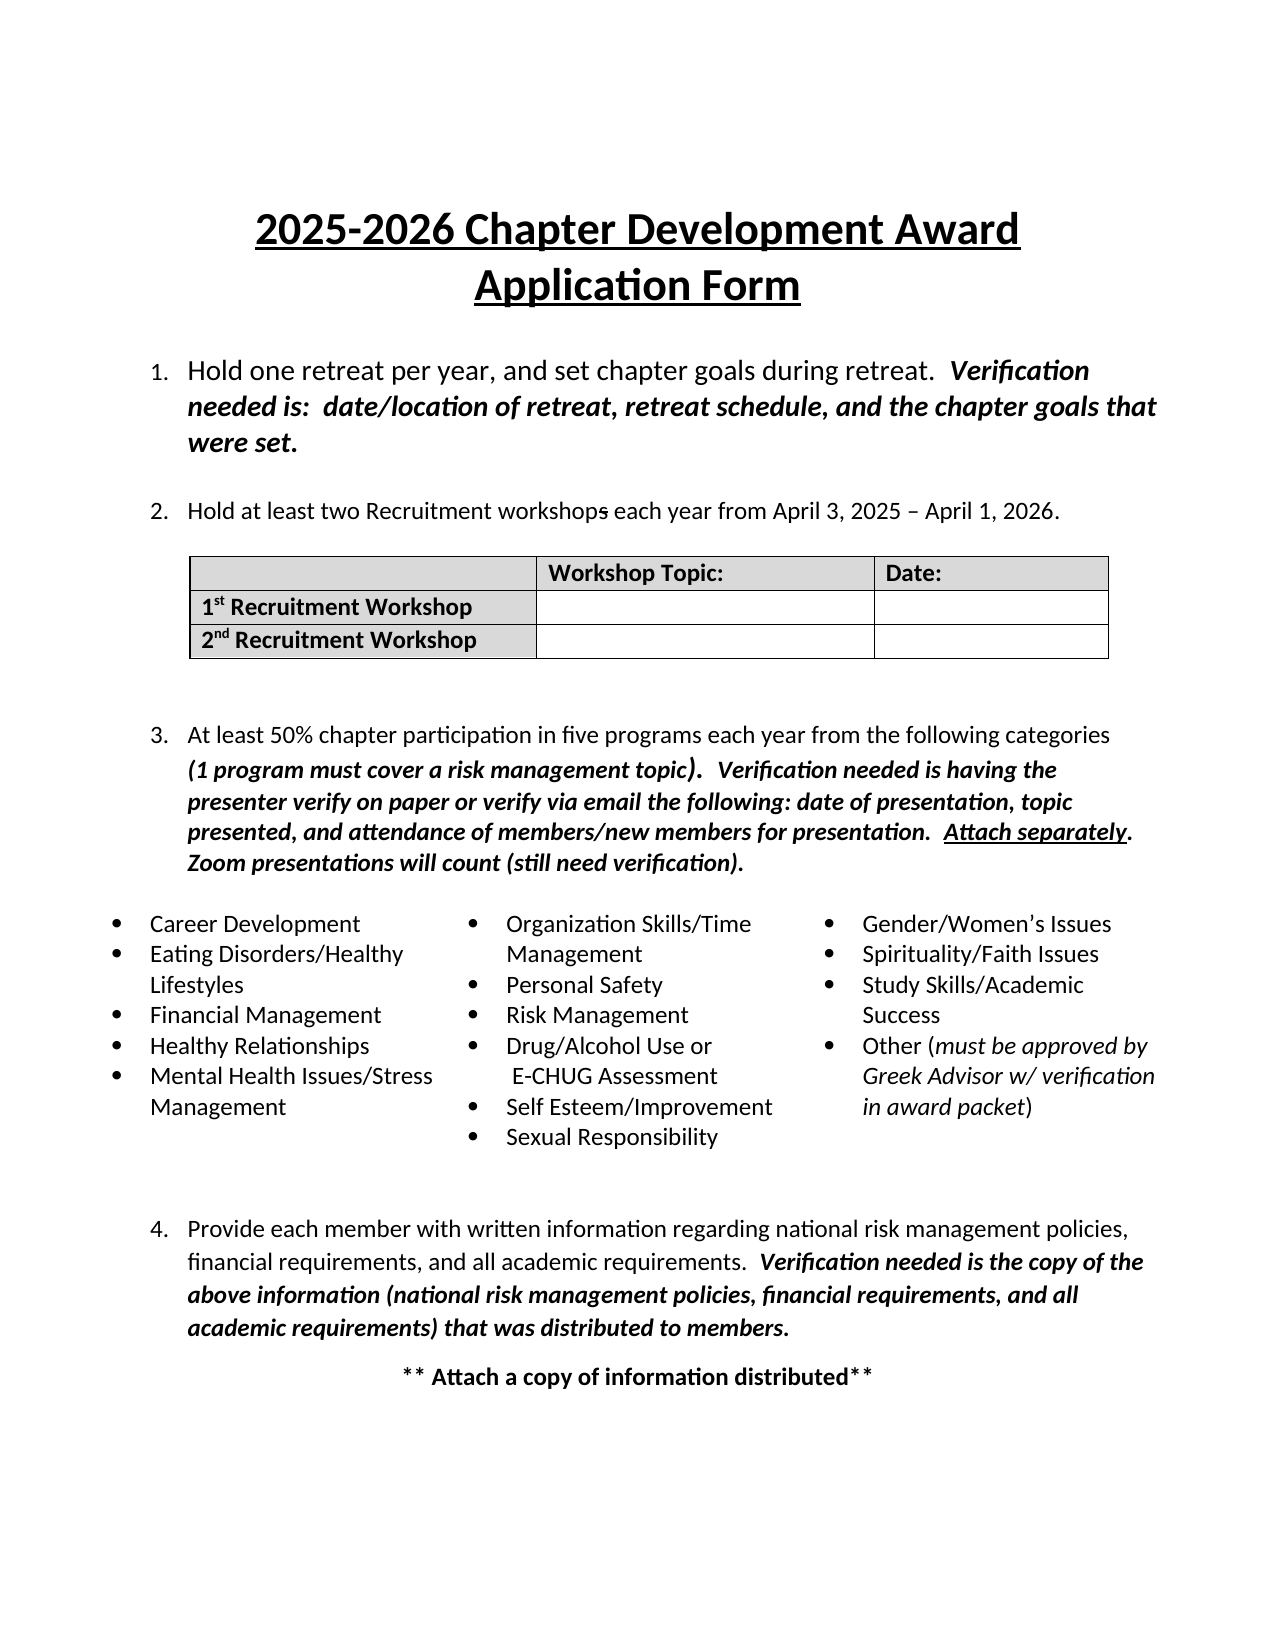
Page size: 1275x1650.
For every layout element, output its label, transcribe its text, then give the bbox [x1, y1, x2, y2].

text 2025-2026 Chapter Development Award [112, 200, 1162, 256]
table_header Workshop Topic: [537, 557, 874, 590]
list Gender/Women’s Issues [825, 908, 1162, 938]
table_header [191, 557, 536, 590]
table_cell 1st Recruitment Workshop [191, 591, 536, 624]
list Organization Skills/Time Management [469, 908, 806, 969]
list Sexual Responsibility [469, 1121, 806, 1152]
text Application Form [112, 256, 1162, 312]
list Hold one retreat per year, and set chapter goals during retreat. Verification needed is: date/location of retreat, retreat schedule, and the chapter goals that were set. [150, 352, 1162, 459]
list Eating Disorders/Healthy Lifestyles [112, 938, 450, 999]
list Spirituality/Faith Issues [825, 938, 1162, 969]
list Personal Safety [469, 969, 806, 999]
table_cell [537, 625, 874, 657]
table_cell [875, 591, 1108, 624]
list Self Esteem/Improvement [469, 1091, 806, 1121]
list Career Development [112, 908, 450, 938]
list At least 50% chapter participation in five programs each year from the following categories [150, 719, 1162, 750]
list (1 program must cover a risk management topic). Verification needed is having the presenter verify on paper or verify via email the following: date of presentation, topic presented, and attendance of members/new members for presentation. Attach separately. Zoom presentations will count (still need verification). [187, 750, 1162, 877]
table_header Date: [875, 557, 1108, 590]
list Risk Management [469, 999, 816, 1030]
table_cell [537, 591, 874, 624]
list Hold at least two Recruitment workshops each year from April 3, 2025 – April 1, 2026. [150, 495, 1162, 525]
table_cell 2nd Recruitment Workshop [191, 625, 536, 657]
list Financial Management [112, 999, 450, 1030]
list Mental Health Issues/Stress Management [112, 1060, 459, 1121]
list Other (must be approved by Greek Advisor w/ verification in award packet) [825, 1030, 1162, 1121]
table_cell [875, 625, 1108, 657]
list Healthy Relationships [112, 1030, 450, 1060]
list Drug/Alcohol Use or [469, 1030, 816, 1060]
text E-CHUG Assessment [506, 1060, 816, 1091]
list Study Skills/Academic Success [825, 969, 1162, 1030]
text ** Attach a copy of information distributed** [112, 1361, 1162, 1392]
list Provide each member with written information regarding national risk management policies, financial requirements, and all academic requirements. Verification needed is the copy of the above information (national risk management policies, financial requirements, and all academic requirements) that was distributed to members. [150, 1213, 1162, 1342]
